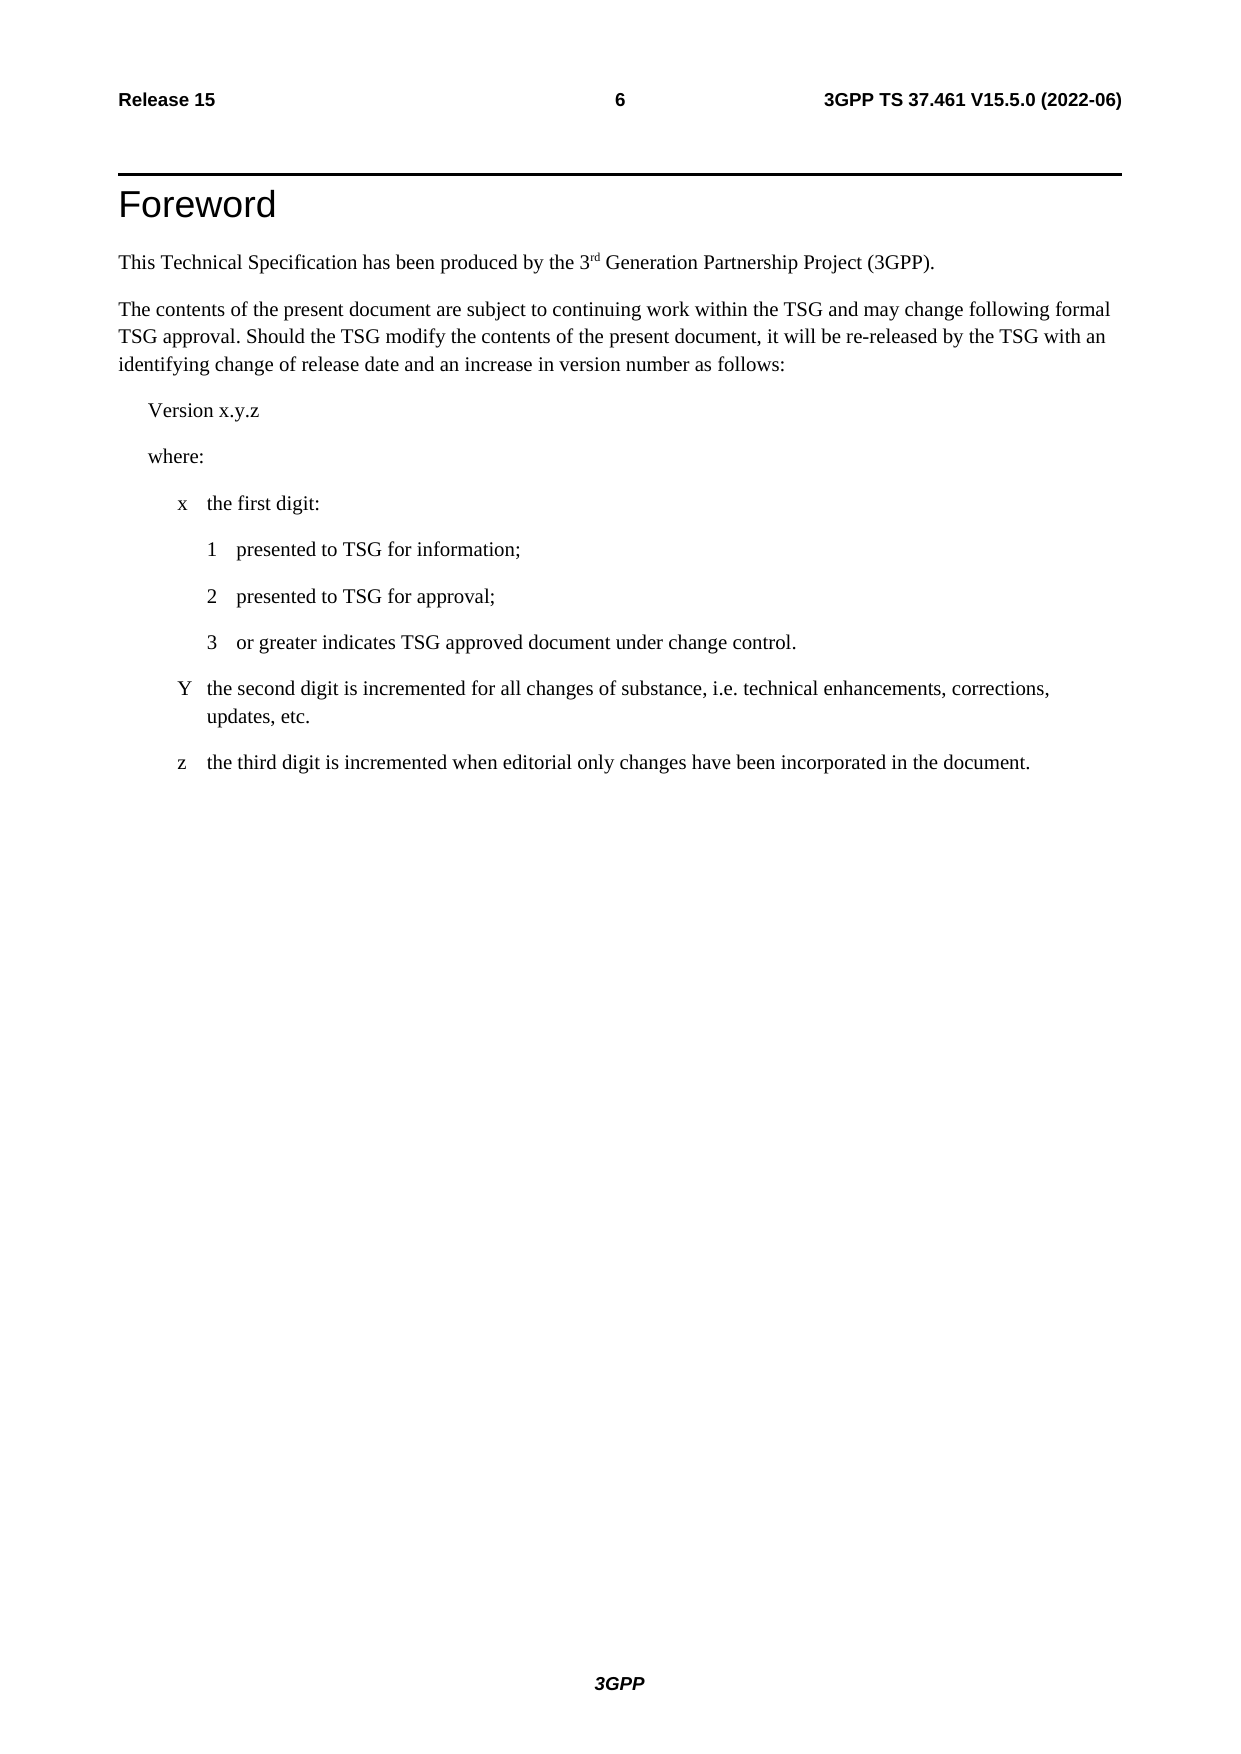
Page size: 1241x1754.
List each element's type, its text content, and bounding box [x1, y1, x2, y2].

text 1 presented to TSG for information; [207, 537, 1122, 561]
text The contents of the present document are subject to continuing work within the TSG and may change following formal TSG approval. Should the TSG modify the contents of the present document, it will be re-released by the TSG with an identifying change of release date and an increase in version number as follows: [118, 297, 1122, 376]
text Version x.y.z [148, 398, 1122, 422]
text x the first digit: [177, 491, 1122, 515]
text 3 or greater indicates TSG approved document under change control. [207, 630, 1122, 654]
subtitle Foreword [118, 176, 1122, 225]
text Y the second digit is incremented for all changes of substance, i.e. technical enhancements, corrections, updates, etc. [177, 676, 1122, 728]
text This Technical Specification has been produced by the 3rd Generation Partnership Project (3GPP). [118, 250, 1122, 274]
text z the third digit is incremented when editorial only changes have been incorporated in the document. [177, 750, 1122, 774]
text where: [148, 444, 1122, 468]
text 2 presented to TSG for approval; [207, 583, 1122, 608]
